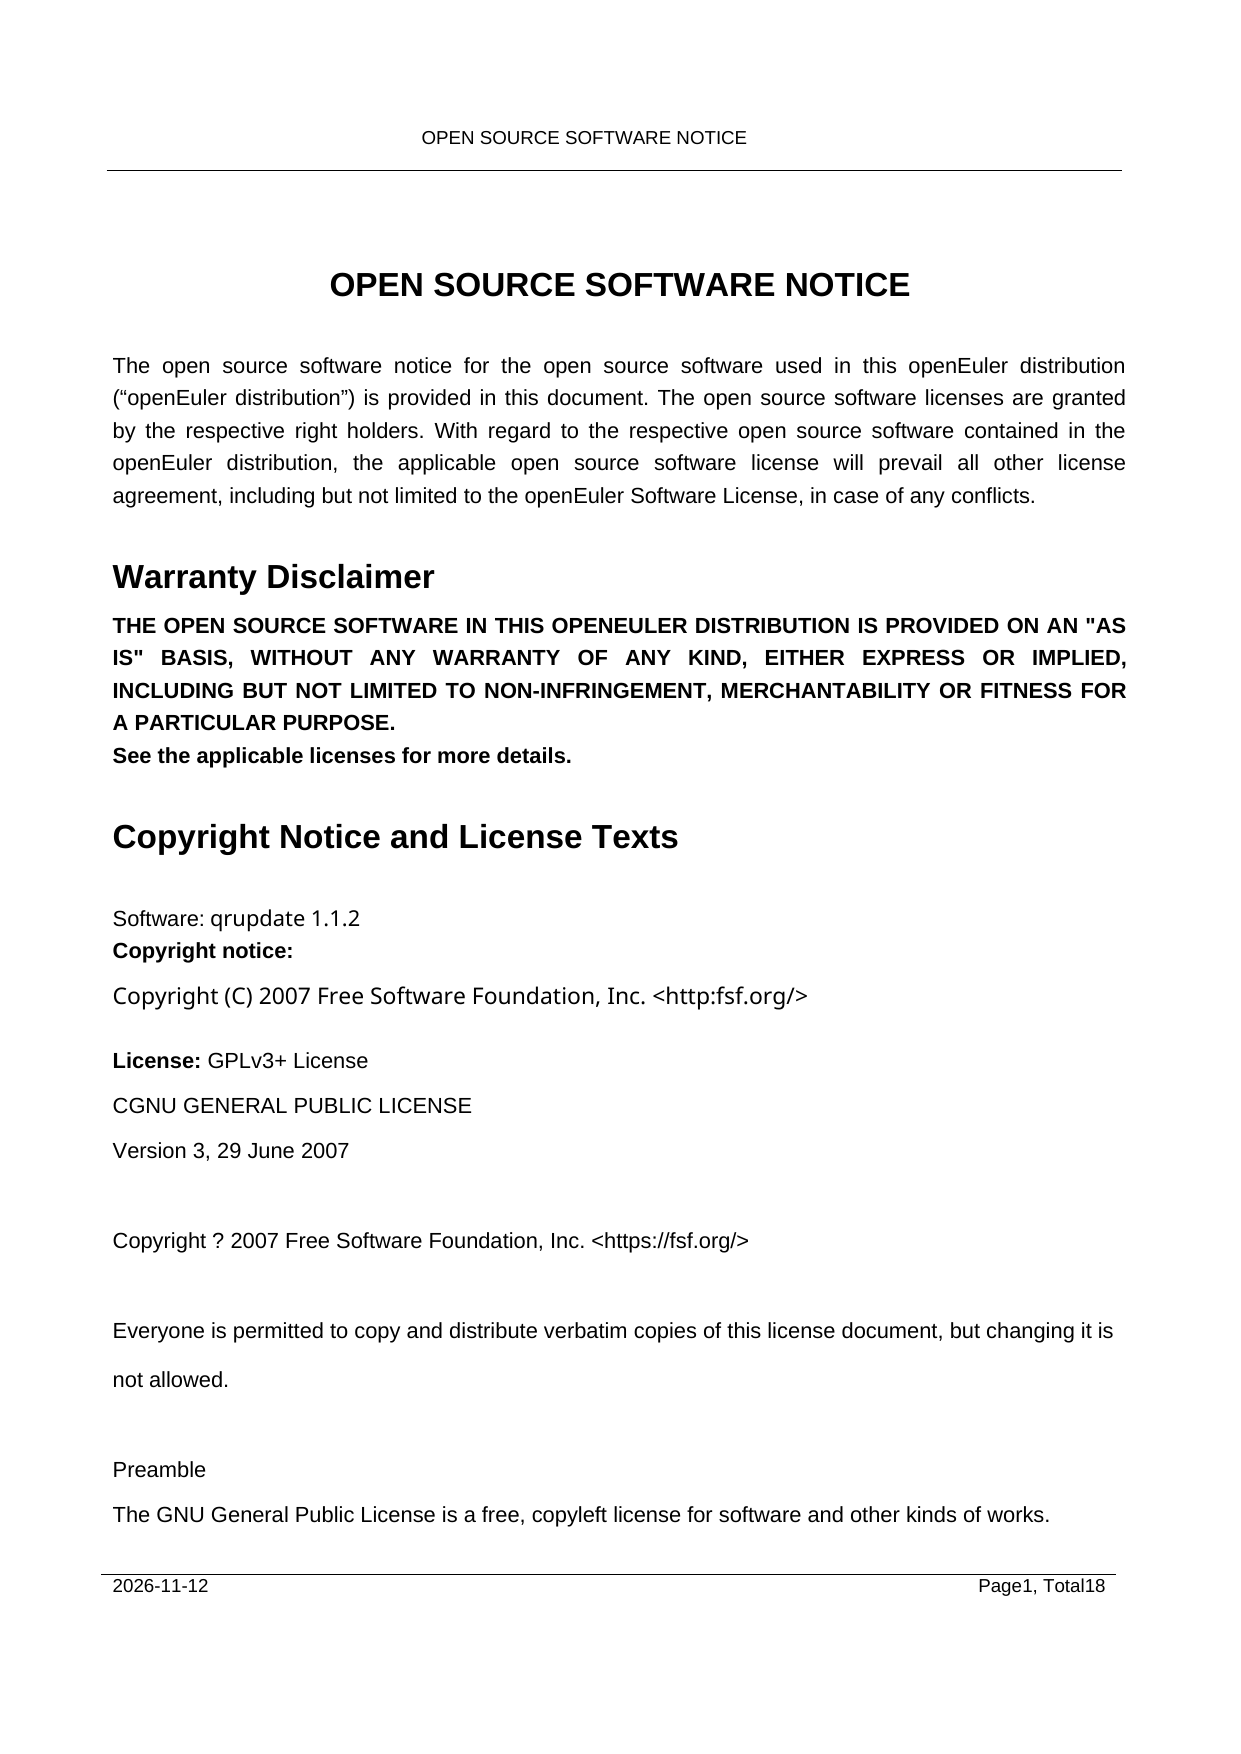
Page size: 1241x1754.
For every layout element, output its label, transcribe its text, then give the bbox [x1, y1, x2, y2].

text OPEN SOURCE SOFTWARE NOTICE [112, 251, 1128, 316]
text License: GPLv3+ License [112, 1044, 1128, 1077]
text Copyright Notice and License Texts [112, 804, 1128, 869]
text Copyright (C) 2007 Free Software Foundation, Inc. <http:fsf.org/> [112, 979, 1128, 1012]
text Software: qrupdate 1.1.2 [112, 901, 1128, 934]
text CGNU GENERAL PUBLIC LICENSE [112, 1089, 1128, 1122]
text The GNU General Public License is a free, copyleft license for software and other kinds of works. [112, 1499, 1128, 1531]
text Preamble [112, 1454, 1128, 1486]
text Warranty Disclaimer [112, 544, 1128, 609]
text The open source software notice for the open source software used in this openEuler distribution (“openEuler distribution”) is provided in this document. The open source software licenses are granted by the respective right holders. With regard to the respective open source software contained in the openEuler distribution, the applicable open source software license will prevail all other license agreement, including but not limited to the openEuler Software License, in case of any conflicts. [112, 349, 1128, 511]
text Version 3, 29 June 2007 [112, 1134, 1128, 1167]
text THE OPEN SOURCE SOFTWARE IN THIS OPENEULER DISTRIBUTION IS PROVIDED ON AN "AS IS" BASIS, WITHOUT ANY WARRANTY OF ANY KIND, EITHER EXPRESS OR IMPLIED, INCLUDING BUT NOT LIMITED TO NON-INFRINGEMENT, MERCHANTABILITY OR FITNESS FOR A PARTICULAR PURPOSE. See the applicable licenses for more details. [112, 609, 1128, 771]
text Copyright ? 2007 Free Software Foundation, Inc. <https://fsf.org/> [112, 1224, 1128, 1257]
text Everyone is permitted to copy and distribute verbatim copies of this license document, but changing it is not allowed. [112, 1315, 1128, 1396]
text Copyright notice: [112, 934, 1128, 966]
